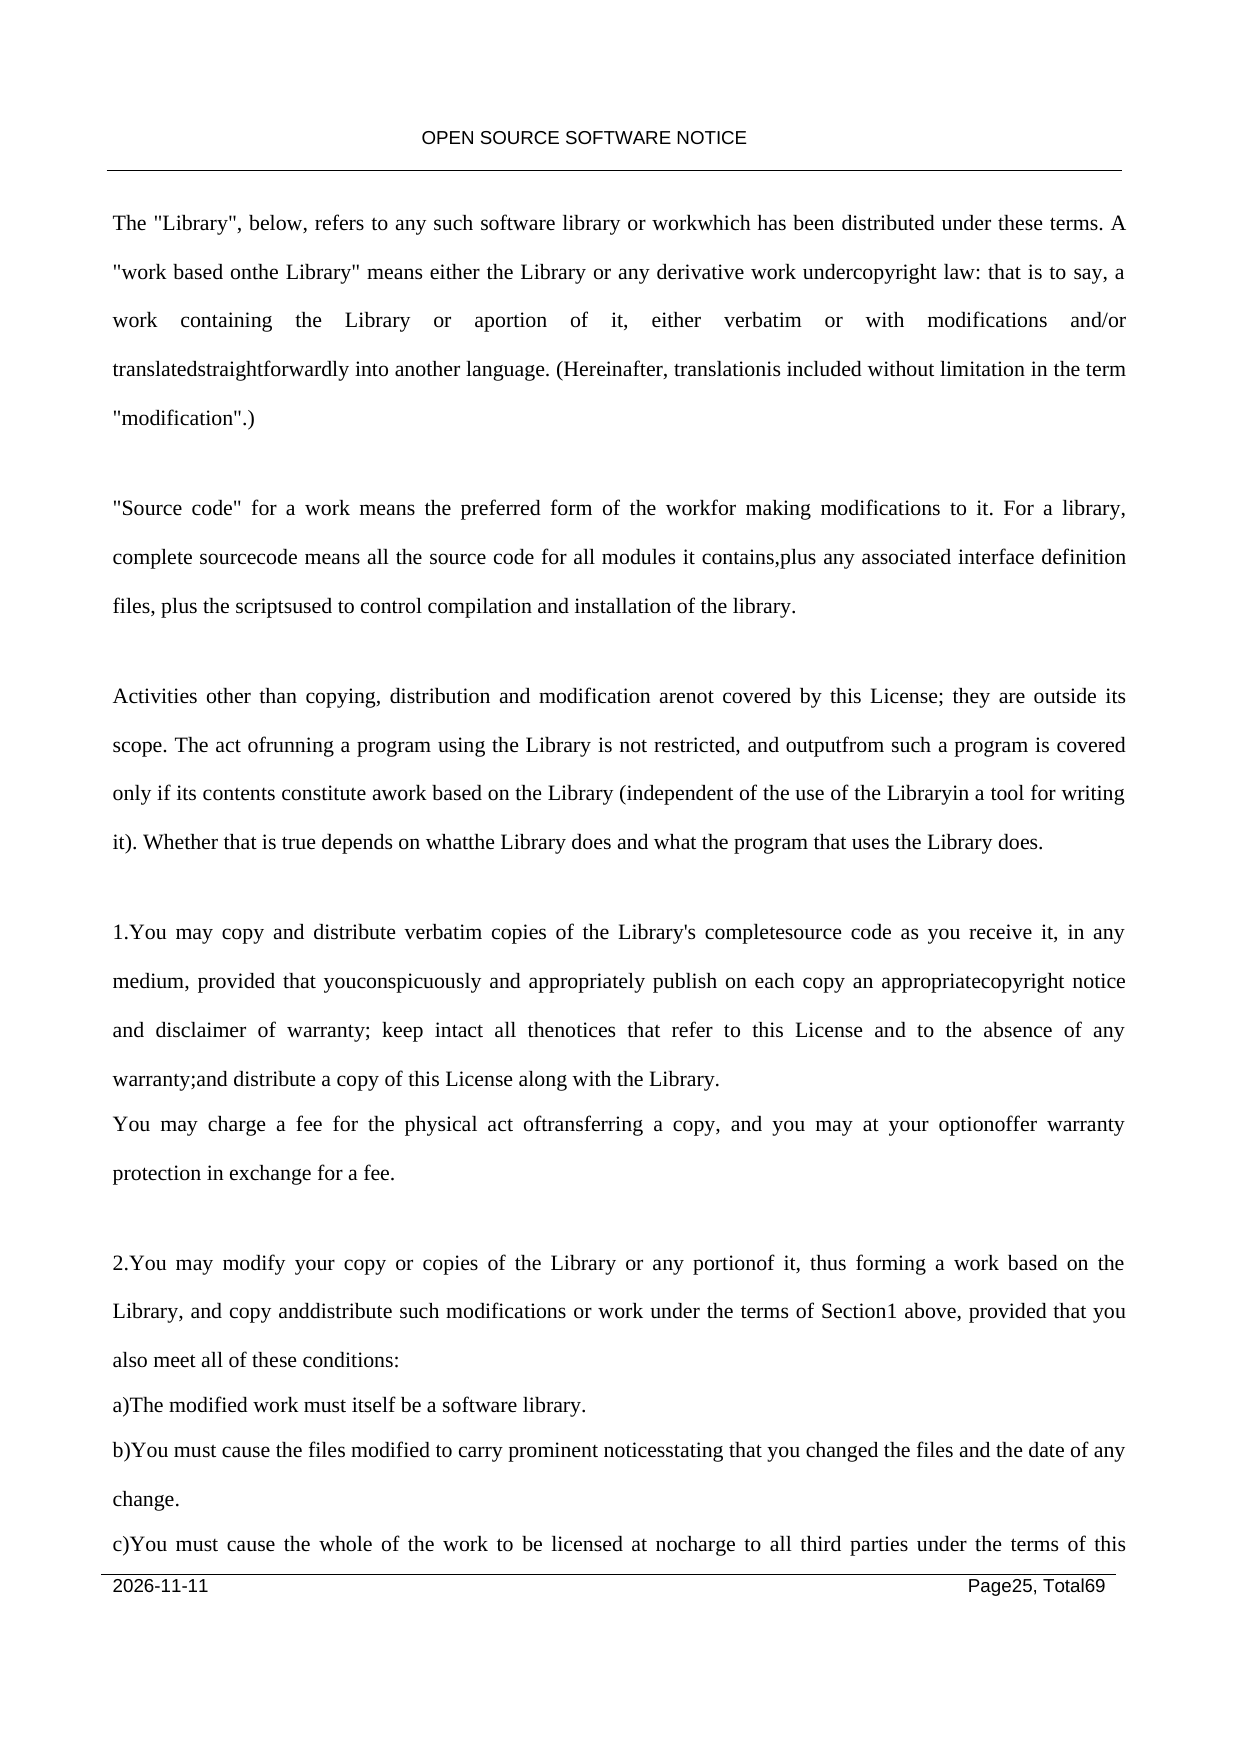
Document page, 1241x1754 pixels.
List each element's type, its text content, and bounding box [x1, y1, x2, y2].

text a)The modified work must itself be a software library. [112, 1389, 1128, 1421]
text Activities other than copying, distribution and modification arenot covered by this License; they are outside its scope. The act ofrunning a program using the Library is not restricted, and outputfrom such a program is covered only if its contents constitute awork based on the Library (independent of the use of the Libraryin a tool for writing it). Whether that is true depends on whatthe Library does and what the program that uses the Library does. [112, 679, 1128, 858]
text 2.You may modify your copy or copies of the Library or any portionof it, thus forming a work based on the Library, and copy anddistribute such modifications or work under the terms of Section1 above, provided that you also meet all of these conditions: [112, 1246, 1128, 1376]
text You may charge a fee for the physical act oftransferring a copy, and you may at your optionoffer warranty protection in exchange for a fee. [112, 1107, 1128, 1188]
text "Source code" for a work means the preferred form of the workfor making modifications to it. For a library, complete sourcecode means all the source code for all modules it contains,plus any associated interface definition files, plus the scriptsused to control compilation and installation of the library. [112, 492, 1128, 622]
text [112, 1528, 1128, 1560]
text The "Library", below, refers to any such software library or workwhich has been distributed under these terms. A "work based onthe Library" means either the Library or any derivative work undercopyright law: that is to say, a work containing the Library or aportion of it, either verbatim or with modifications and/or translatedstraightforwardly into another language. (Hereinafter, translationis included without limitation in the term "modification".) [112, 206, 1128, 434]
text 1.You may copy and distribute verbatim copies of the Library's completesource code as you receive it, in any medium, provided that youconspicuously and appropriately publish on each copy an appropriatecopyright notice and disclaimer of warranty; keep intact all thenotices that refer to this License and to the absence of any warranty;and distribute a copy of this License along with the Library. [112, 916, 1128, 1094]
text b)You must cause the files modified to carry prominent noticesstating that you changed the files and the date of any change. [112, 1434, 1128, 1515]
